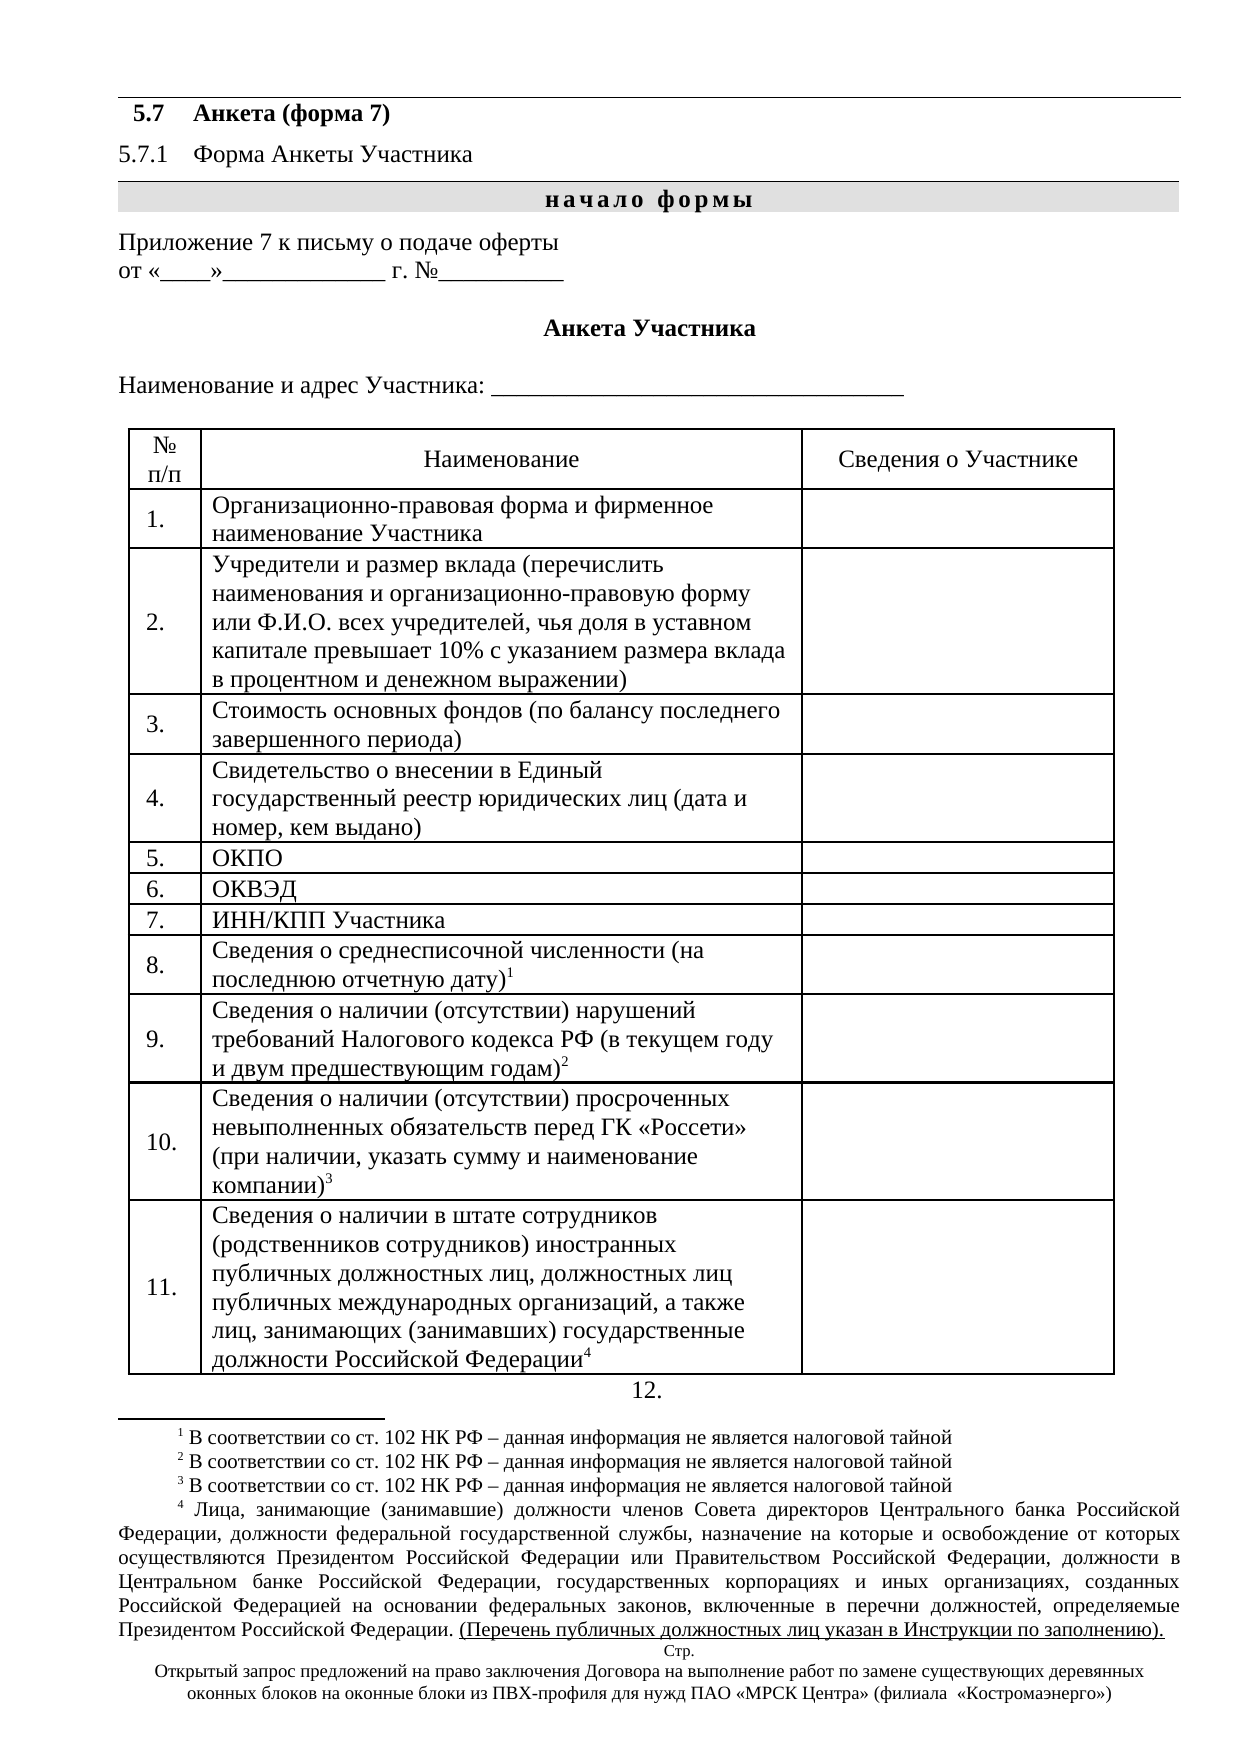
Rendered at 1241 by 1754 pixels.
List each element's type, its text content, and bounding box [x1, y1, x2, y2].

table_cell [130, 1084, 200, 1198]
table_header [130, 936, 200, 993]
table_cell [803, 905, 1113, 933]
text Приложение 7 к письму о подаче оферты от «____»_____________ г. №__________ [118, 227, 1181, 284]
table_cell Учредители и размер вклада (перечислить наименования и организационно-правовую форму или Ф.И.О. всех учредителей, чья доля в уставном капитале превышает 10% с указанием размера вклада в процентном и денежном выражении) [202, 549, 801, 693]
table_cell [803, 843, 1113, 872]
table_cell [803, 995, 1113, 1081]
subtitle Анкета (форма 7) [133, 98, 1181, 127]
text Анкета Участника [118, 313, 1181, 342]
table_cell [130, 1201, 200, 1373]
table_cell Стоимость основных фондов (по балансу последнего завершенного периода) [202, 695, 801, 753]
table_cell [130, 874, 200, 903]
table_cell [130, 755, 200, 841]
table_cell [130, 549, 200, 693]
table_cell [803, 490, 1113, 547]
table_cell Организационно-правовая форма и фирменное наименование Участника [202, 490, 801, 547]
table_cell ИНН/КПП Участника [202, 905, 801, 933]
text Наименование и адрес Участника: _________________________________ [118, 371, 1181, 399]
table_header [803, 936, 1113, 993]
table_cell Свидетельство о внесении в Единый государственный реестр юридических лиц (дата и номер, кем выдано) [202, 755, 801, 841]
table_header № п/п [130, 430, 200, 488]
table_cell [803, 549, 1113, 693]
subtitle Форма Анкеты Участника [118, 139, 1181, 168]
table_cell ОКВЭД [202, 874, 801, 903]
table_cell [803, 695, 1113, 753]
table_cell [130, 843, 200, 872]
table_cell Сведения о наличии в штате сотрудников (родственников сотрудников) иностранных публичных должностных лиц, должностных лиц публичных международных организаций, а также лиц, занимающих (занимавших) государственные должности Российской Федерации [202, 1201, 801, 1373]
table_cell Сведения о наличии (отсутствии) просроченных невыполненных обязательств перед ГК «Россети» (при наличии, указать сумму и наименование компании) [202, 1084, 801, 1198]
table_cell ОКПО [202, 843, 801, 872]
table_cell [803, 874, 1113, 903]
table_cell [130, 695, 200, 753]
text начало формы [118, 182, 1179, 212]
table_cell [803, 1201, 1113, 1373]
table_cell [803, 1084, 1113, 1198]
table_cell Сведения о наличии (отсутствии) нарушений требований Налогового кодекса РФ (в текущем году и двум предшествующим годам) [202, 995, 801, 1081]
table_cell [130, 905, 200, 933]
table_cell [803, 755, 1113, 841]
table_header Сведения о Участнике [803, 430, 1113, 488]
table_header Сведения о среднесписочной численности (на последнюю отчетную дату) [202, 936, 801, 993]
table_cell [130, 995, 200, 1081]
table_header Наименование [202, 430, 801, 488]
table_cell [130, 490, 200, 547]
